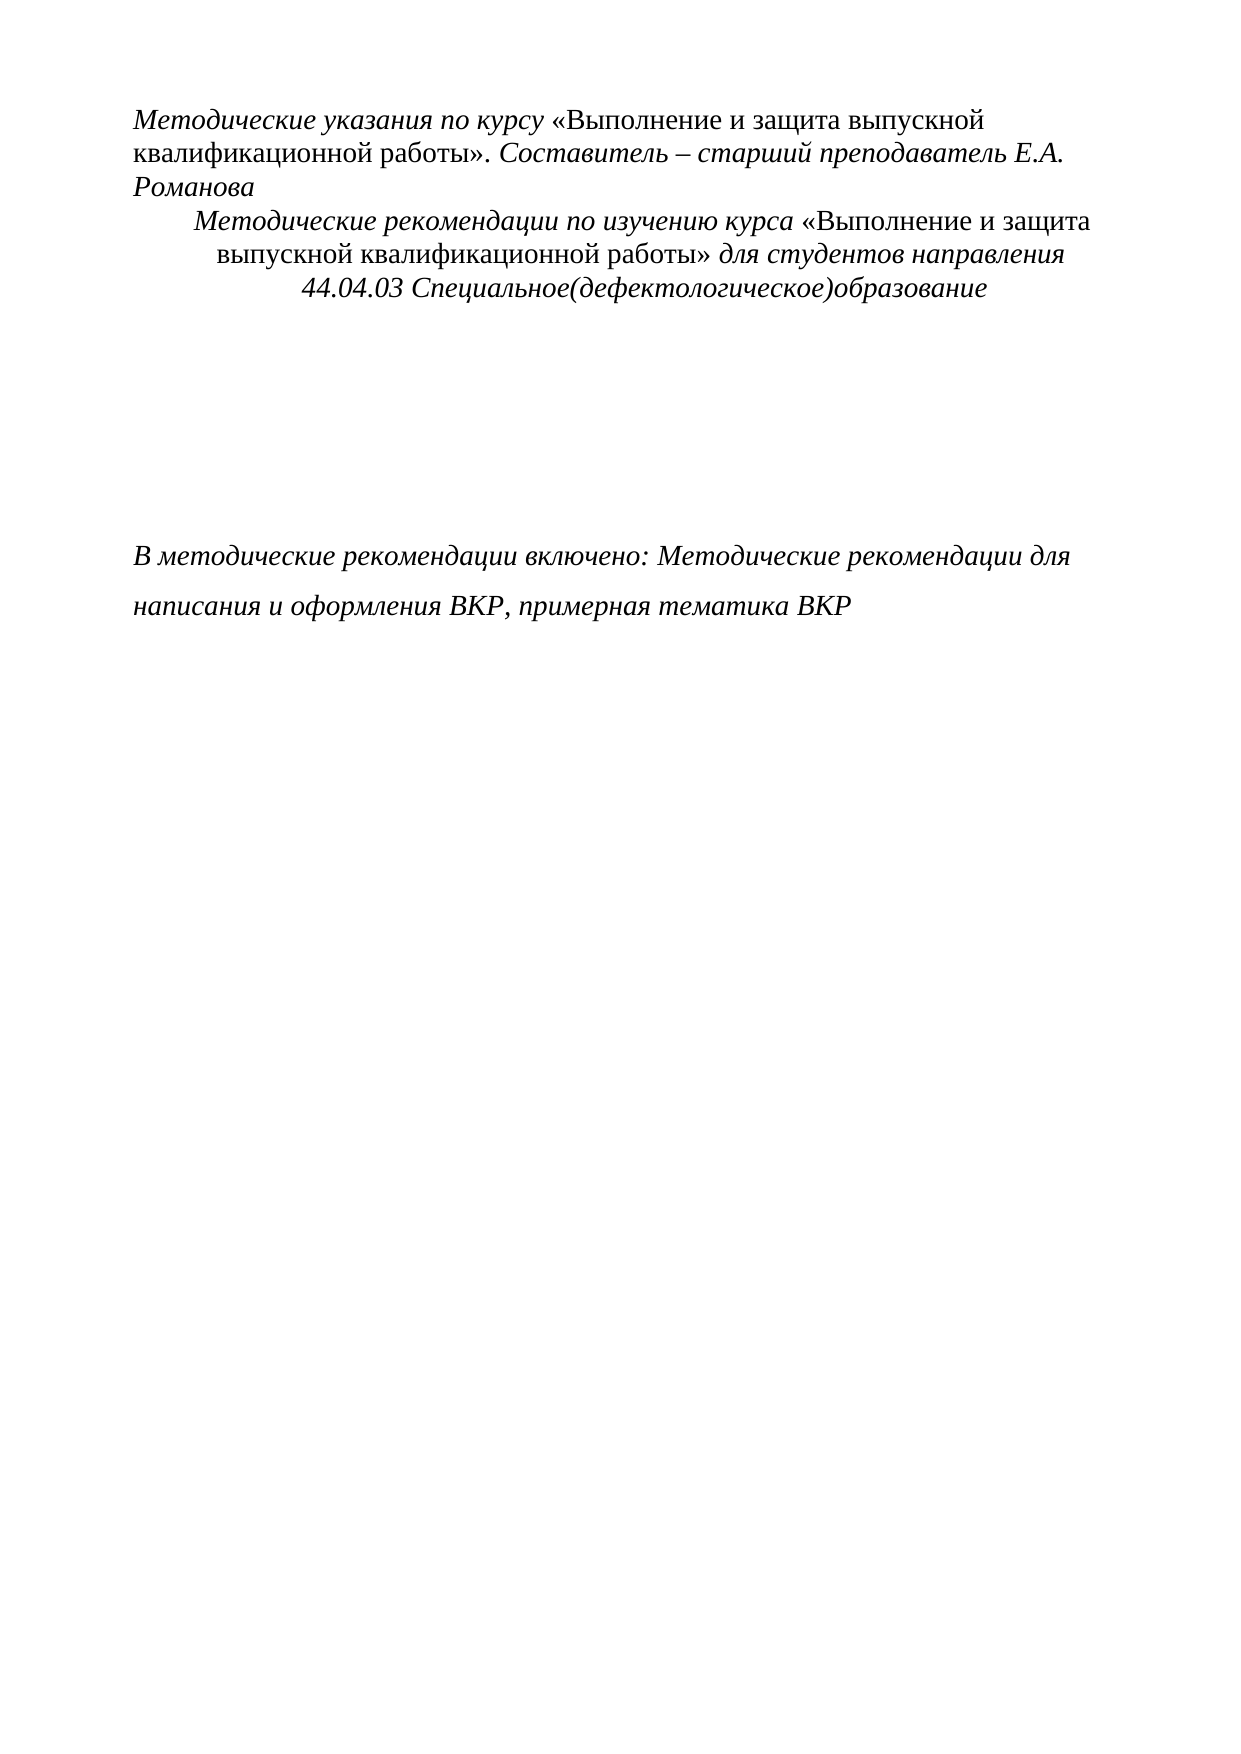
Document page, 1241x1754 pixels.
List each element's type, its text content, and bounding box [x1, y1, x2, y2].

text Методические указания по курсу «Выполнение и защита выпускной квалификационной работы». Составитель – старший преподаватель Е.А. Романова [133, 102, 1151, 203]
text В методические рекомендации включено: Методические рекомендации для написания и оформления ВКР, примерная тематика ВКР [133, 538, 1151, 622]
text Методические рекомендации по изучению курса «Выполнение и защита выпускной квалификационной работы» для студентов направления [133, 203, 1151, 270]
text 44.04.03 Специальное(дефектологическое)образование [133, 270, 1151, 303]
